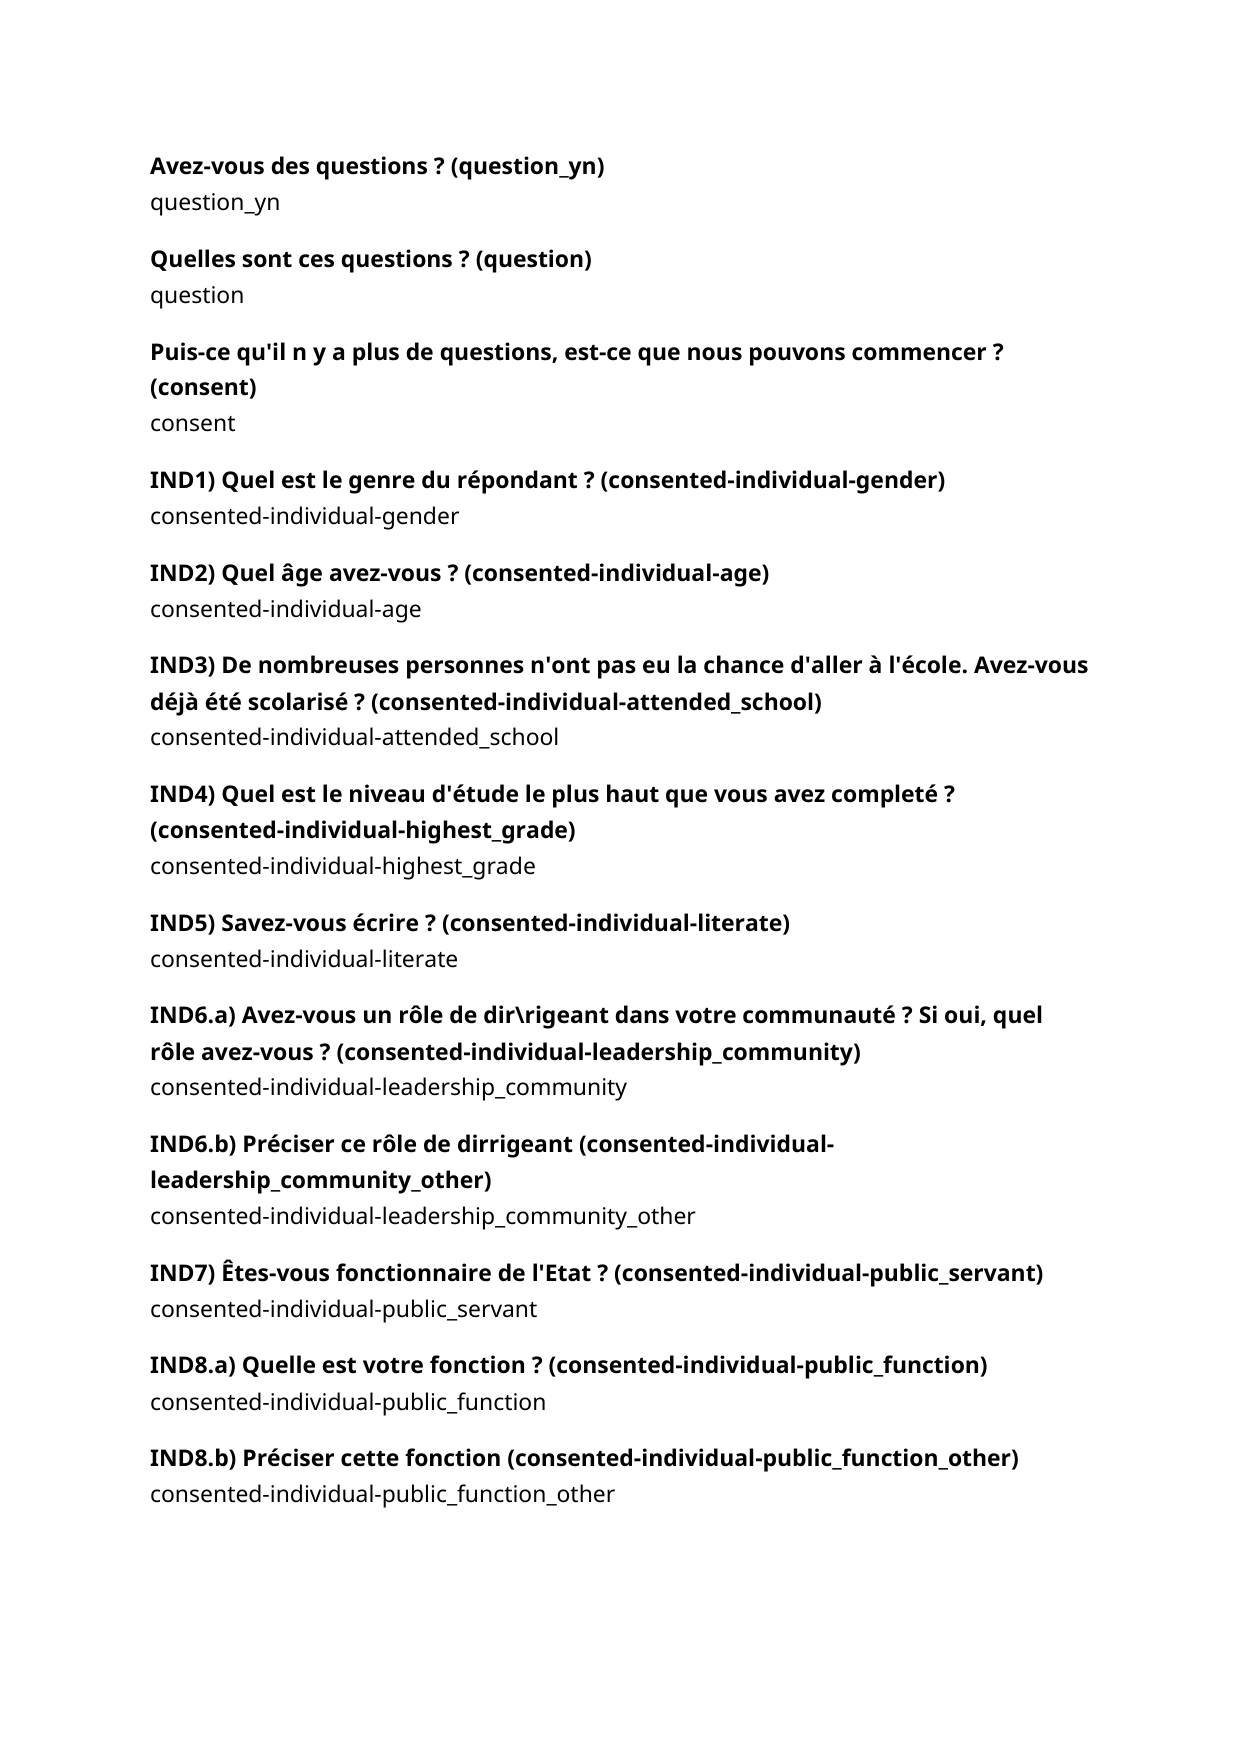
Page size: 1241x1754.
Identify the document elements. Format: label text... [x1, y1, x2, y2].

text IND4) Quel est le niveau d'étude le plus haut que vous avez completé ? (consented-individual-highest_grade) consented-individual-highest_grade [150, 778, 1090, 881]
text IND5) Savez-vous écrire ? (consented-individual-literate) consented-individual-literate [150, 907, 1090, 974]
text IND3) De nombreuses personnes n'ont pas eu la chance d'aller à l'école. Avez-vous déjà été scolarisé ? (consented-individual-attended_school) consented-individual-attended_school [150, 649, 1090, 753]
text IND1) Quel est le genre du répondant ? (consented-individual-gender) consented-individual-gender [150, 464, 1090, 531]
text IND2) Quel âge avez-vous ? (consented-individual-age) consented-individual-age [150, 557, 1090, 624]
text IND8.b) Préciser cette fonction (consented-individual-public_function_other) consented-individual-public_function_other [150, 1442, 1090, 1509]
text IND7) Êtes-vous fonctionnaire de l'Etat ? (consented-individual-public_servant) consented-individual-public_servant [150, 1257, 1090, 1324]
text IND8.a) Quelle est votre fonction ? (consented-individual-public_function) consented-individual-public_function [150, 1349, 1090, 1417]
text IND6.a) Avez-vous un rôle de dir\rigeant dans votre communauté ? Si oui, quel rôle avez-vous ? (consented-individual-leadership_community) consented-individual-leadership_community [150, 999, 1090, 1103]
text Puis-ce qu'il n y a plus de questions, est-ce que nous pouvons commencer ? (consent) consent [150, 335, 1090, 438]
text Avez-vous des questions ? (question_yn) question_yn [150, 150, 1090, 217]
text Quelles sont ces questions ? (question) question [150, 243, 1090, 310]
text IND6.b) Préciser ce rôle de dirrigeant (consented-individual-leadership_community_other) consented-individual-leadership_community_other [150, 1128, 1090, 1231]
